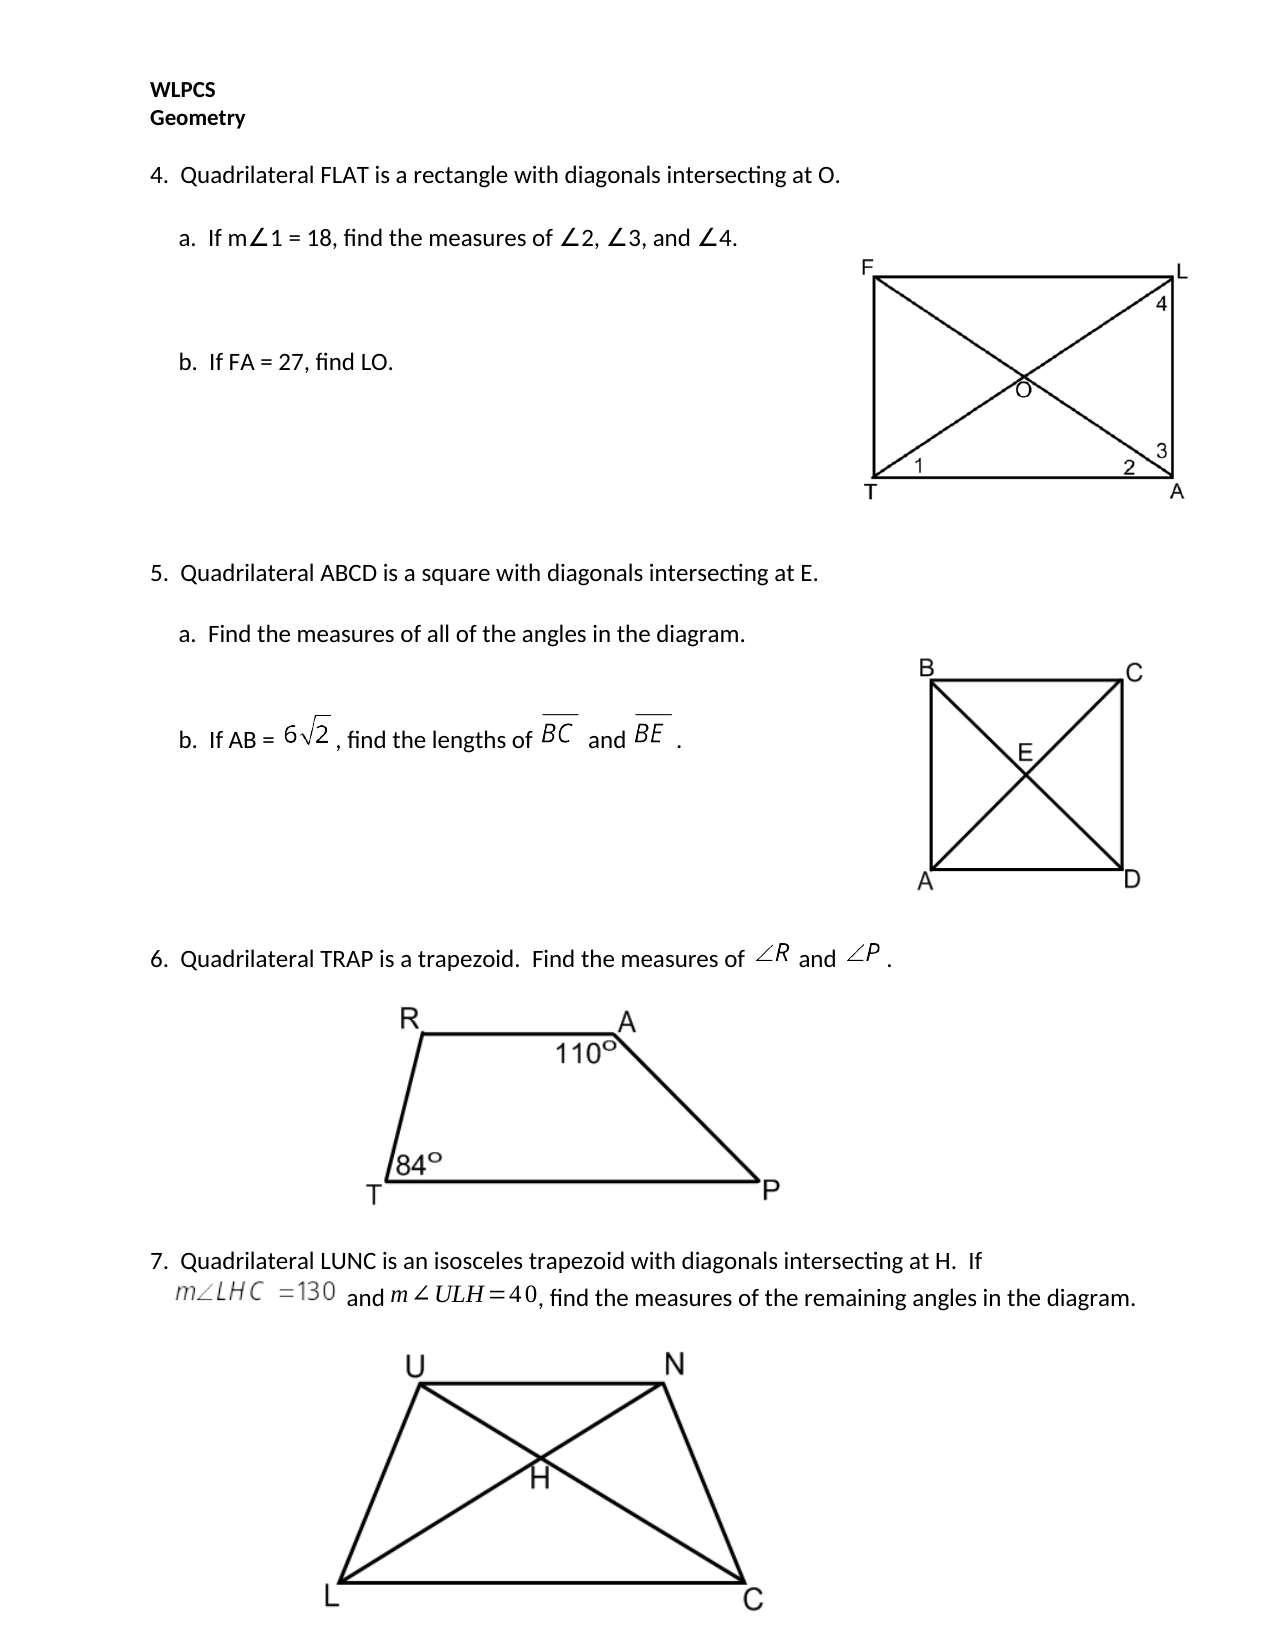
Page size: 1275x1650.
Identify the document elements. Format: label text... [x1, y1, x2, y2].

text 4. Quadrilateral FLAT is a rectangle with diagonals intersecting at O. [150, 159, 1200, 189]
text a. Find the measures of all of the angles in the diagram. [150, 618, 1200, 648]
picture [798, 161, 1275, 575]
text b. If FA = 27, find LO. [150, 346, 1200, 376]
text 6. Quadrilateral TRAP is a trapezoid. Find the measures of and . [150, 938, 1200, 973]
text 7. Quadrilateral LUNC is an isosceles trapezoid with diagonals intersecting at H. If [150, 1245, 1200, 1276]
picture [287, 1312, 827, 1650]
text a. If m∠1 = 18, find the measures of ∠2, ∠3, and ∠4. [150, 220, 1200, 254]
text b. If AB = , find the lengths of and . [150, 709, 1200, 755]
text 5. Quadrilateral ABCD is a square with diagonals intersecting at E. [150, 557, 1200, 587]
picture [861, 576, 1229, 964]
picture [331, 973, 840, 1245]
text and , find the measures of the remaining angles in the diagram. [150, 1276, 1200, 1312]
